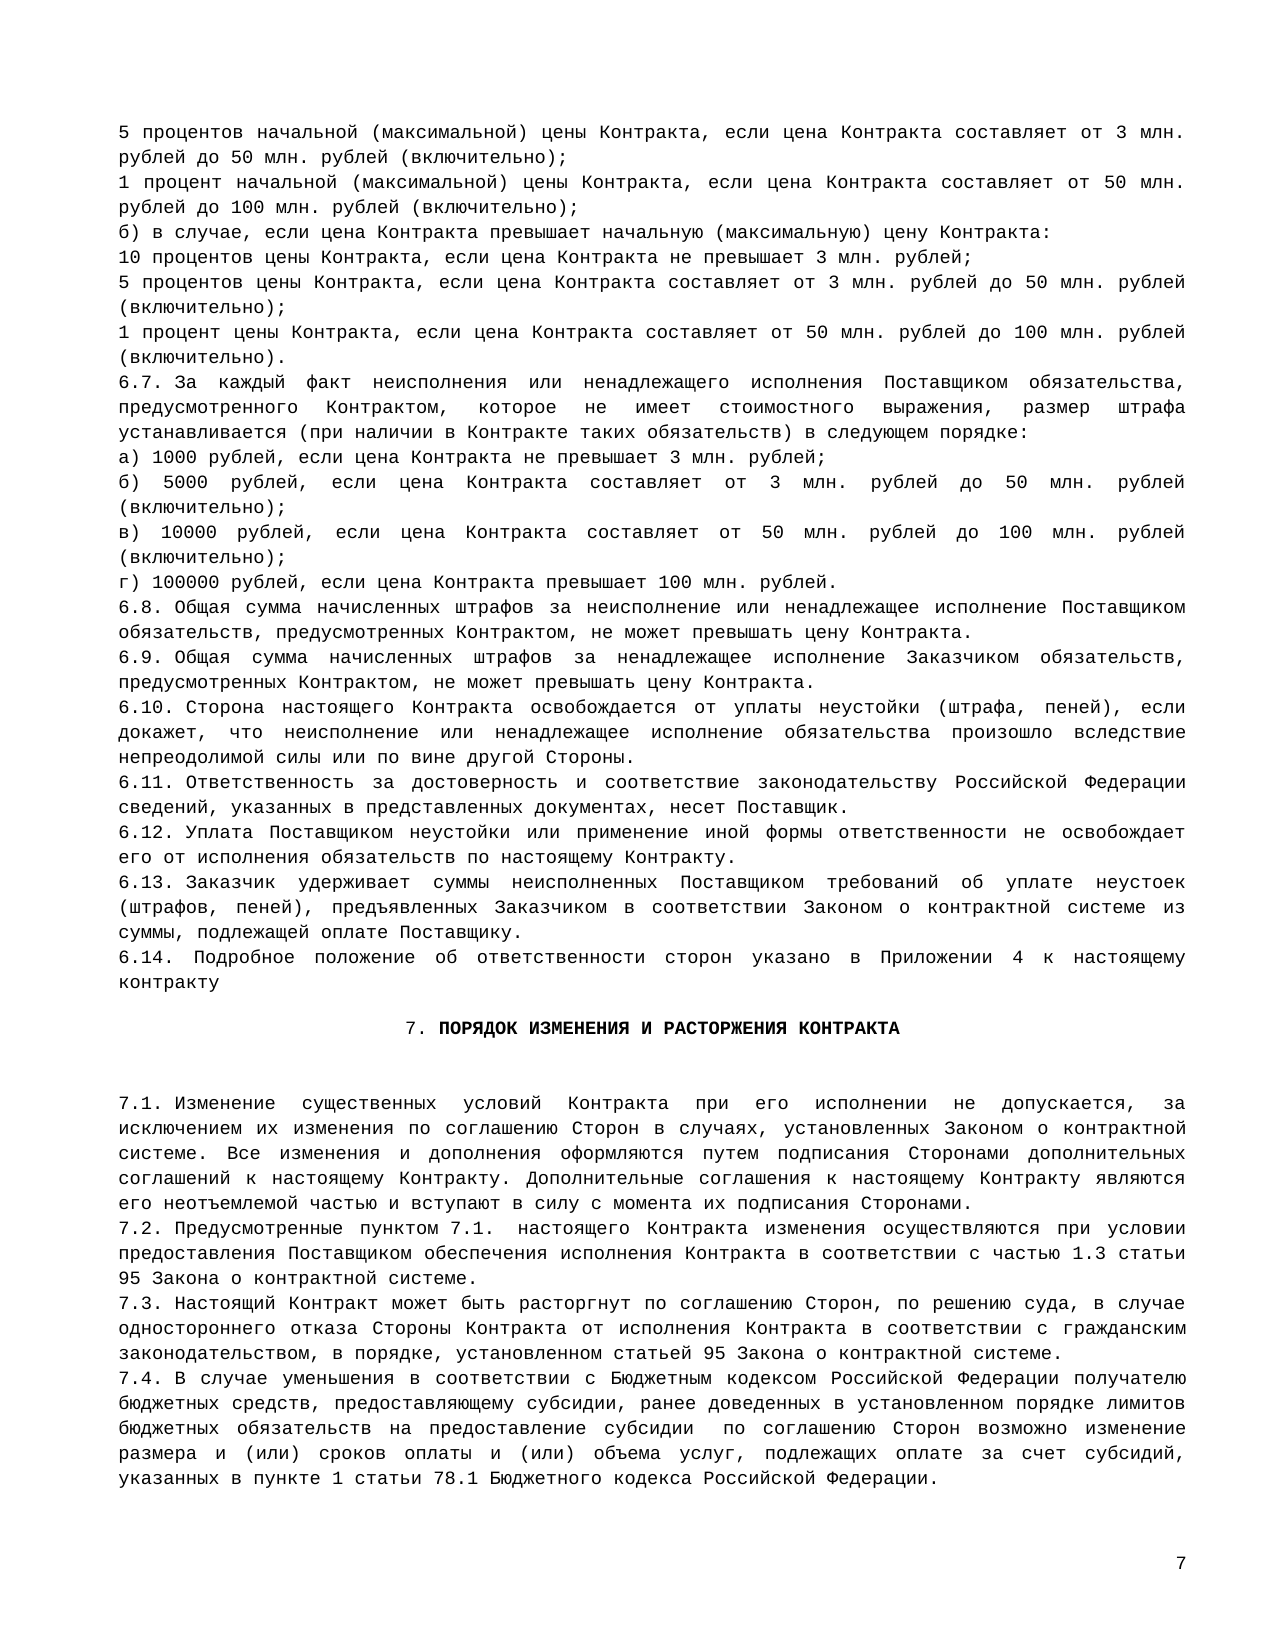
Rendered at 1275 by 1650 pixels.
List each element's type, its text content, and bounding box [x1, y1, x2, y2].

text 7.2. Предусмотренные пунктом 7.1. настоящего Контракта изменения осуществляются при условии предоставления Поставщиком обеспечения исполнения Контракта в соответствии с частью 1.3 статьи 95 Закона о контрактной системе. [118, 1214, 1186, 1289]
text 10 процентов цены Контракта, если цена Контракта не превышает 3 млн. рублей; [118, 243, 1186, 268]
text а) 1000 рублей, если цена Контракта не превышает 3 млн. рублей; [118, 443, 1186, 468]
text 5 процентов начальной (максимальной) цены Контракта, если цена Контракта составляет от 3 млн. рублей до 50 млн. рублей (включительно); [118, 118, 1186, 168]
text 1 процент начальной (максимальной) цены Контракта, если цена Контракта составляет от 50 млн. рублей до 100 млн. рублей (включительно); [118, 168, 1186, 218]
text б) в случае, если цена Контракта превышает начальную (максимальную) цену Контракта: [118, 218, 1186, 243]
text 6.11. Ответственность за достоверность и соответствие законодательству Российской Федерации сведений, указанных в представленных документах, несет Поставщик. [118, 768, 1186, 818]
text 6.12. Уплата Поставщиком неустойки или применение иной формы ответственности не освобождает его от исполнения обязательств по настоящему Контракту. [118, 818, 1186, 868]
text 6.13. Заказчик удерживает суммы неисполненных Поставщиком требований об уплате неустоек (штрафов, пеней), предъявленных Заказчиком в соответствии Законом о контрактной системе из суммы, подлежащей оплате Поставщику. [118, 868, 1186, 943]
text 6.8. Общая сумма начисленных штрафов за неисполнение или ненадлежащее исполнение Поставщиком обязательств, предусмотренных Контрактом, не может превышать цену Контракта. [118, 593, 1186, 643]
text г) 100000 рублей, если цена Контракта превышает 100 млн. рублей. [118, 568, 1186, 593]
text 7.3. Настоящий Контракт может быть расторгнут по соглашению Сторон, по решению суда, в случае одностороннего отказа Стороны Контракта от исполнения Контракта в соответствии с гражданским законодательством, в порядке, установленном статьей 95 Закона о контрактной системе. [118, 1289, 1186, 1364]
text 7.1. Изменение существенных условий Контракта при его исполнении не допускается, за исключением их изменения по соглашению Сторон в случаях, установленных Законом о контрактной системе. Все изменения и дополнения оформляются путем подписания Сторонами дополнительных соглашений к настоящему Контракту. Дополнительные соглашения к настоящему Контракту являются его неотъемлемой частью и вступают в силу с момента их подписания Сторонами. [118, 1089, 1186, 1214]
text б) 5000 рублей, если цена Контракта составляет от 3 млн. рублей до 50 млн. рублей (включительно); [118, 468, 1186, 518]
text 1 процент цены Контракта, если цена Контракта составляет от 50 млн. рублей до 100 млн. рублей (включительно). [118, 318, 1186, 368]
text в) 10000 рублей, если цена Контракта составляет от 50 млн. рублей до 100 млн. рублей (включительно); [118, 518, 1186, 568]
text 6.10. Сторона настоящего Контракта освобождается от уплаты неустойки (штрафа, пеней), если докажет, что неисполнение или ненадлежащее исполнение обязательства произошло вследствие непреодолимой силы или по вине другой Стороны. [118, 693, 1186, 768]
text 5 процентов цены Контракта, если цена Контракта составляет от 3 млн. рублей до 50 млн. рублей (включительно); [118, 268, 1186, 318]
text 6.9. Общая сумма начисленных штрафов за ненадлежащее исполнение Заказчиком обязательств, предусмотренных Контрактом, не может превышать цену Контракта. [118, 643, 1186, 693]
text 7. ПОРЯДОК ИЗМЕНЕНИЯ И РАСТОРЖЕНИЯ КОНТРАКТА [118, 1014, 1186, 1039]
text 6.14. Подробное положение об ответственности сторон указано в Приложении 4 к настоящему контракту [118, 943, 1186, 993]
text 7.4. В случае уменьшения в соответствии с Бюджетным кодексом Российской Федерации получателю бюджетных средств, предоставляющему субсидии, ранее доведенных в установленном порядке лимитов бюджетных обязательств на предоставление субсидии по соглашению Сторон возможно изменение размера и (или) сроков оплаты и (или) объема услуг, подлежащих оплате за счет субсидий, указанных в пункте 1 статьи 78.1 Бюджетного кодекса Российской Федерации. [118, 1364, 1186, 1489]
text 6.7. За каждый факт неисполнения или ненадлежащего исполнения Поставщиком обязательства, предусмотренного Контрактом, которое не имеет стоимостного выражения, размер штрафа устанавливается (при наличии в Контракте таких обязательств) в следующем порядке: [118, 368, 1186, 443]
